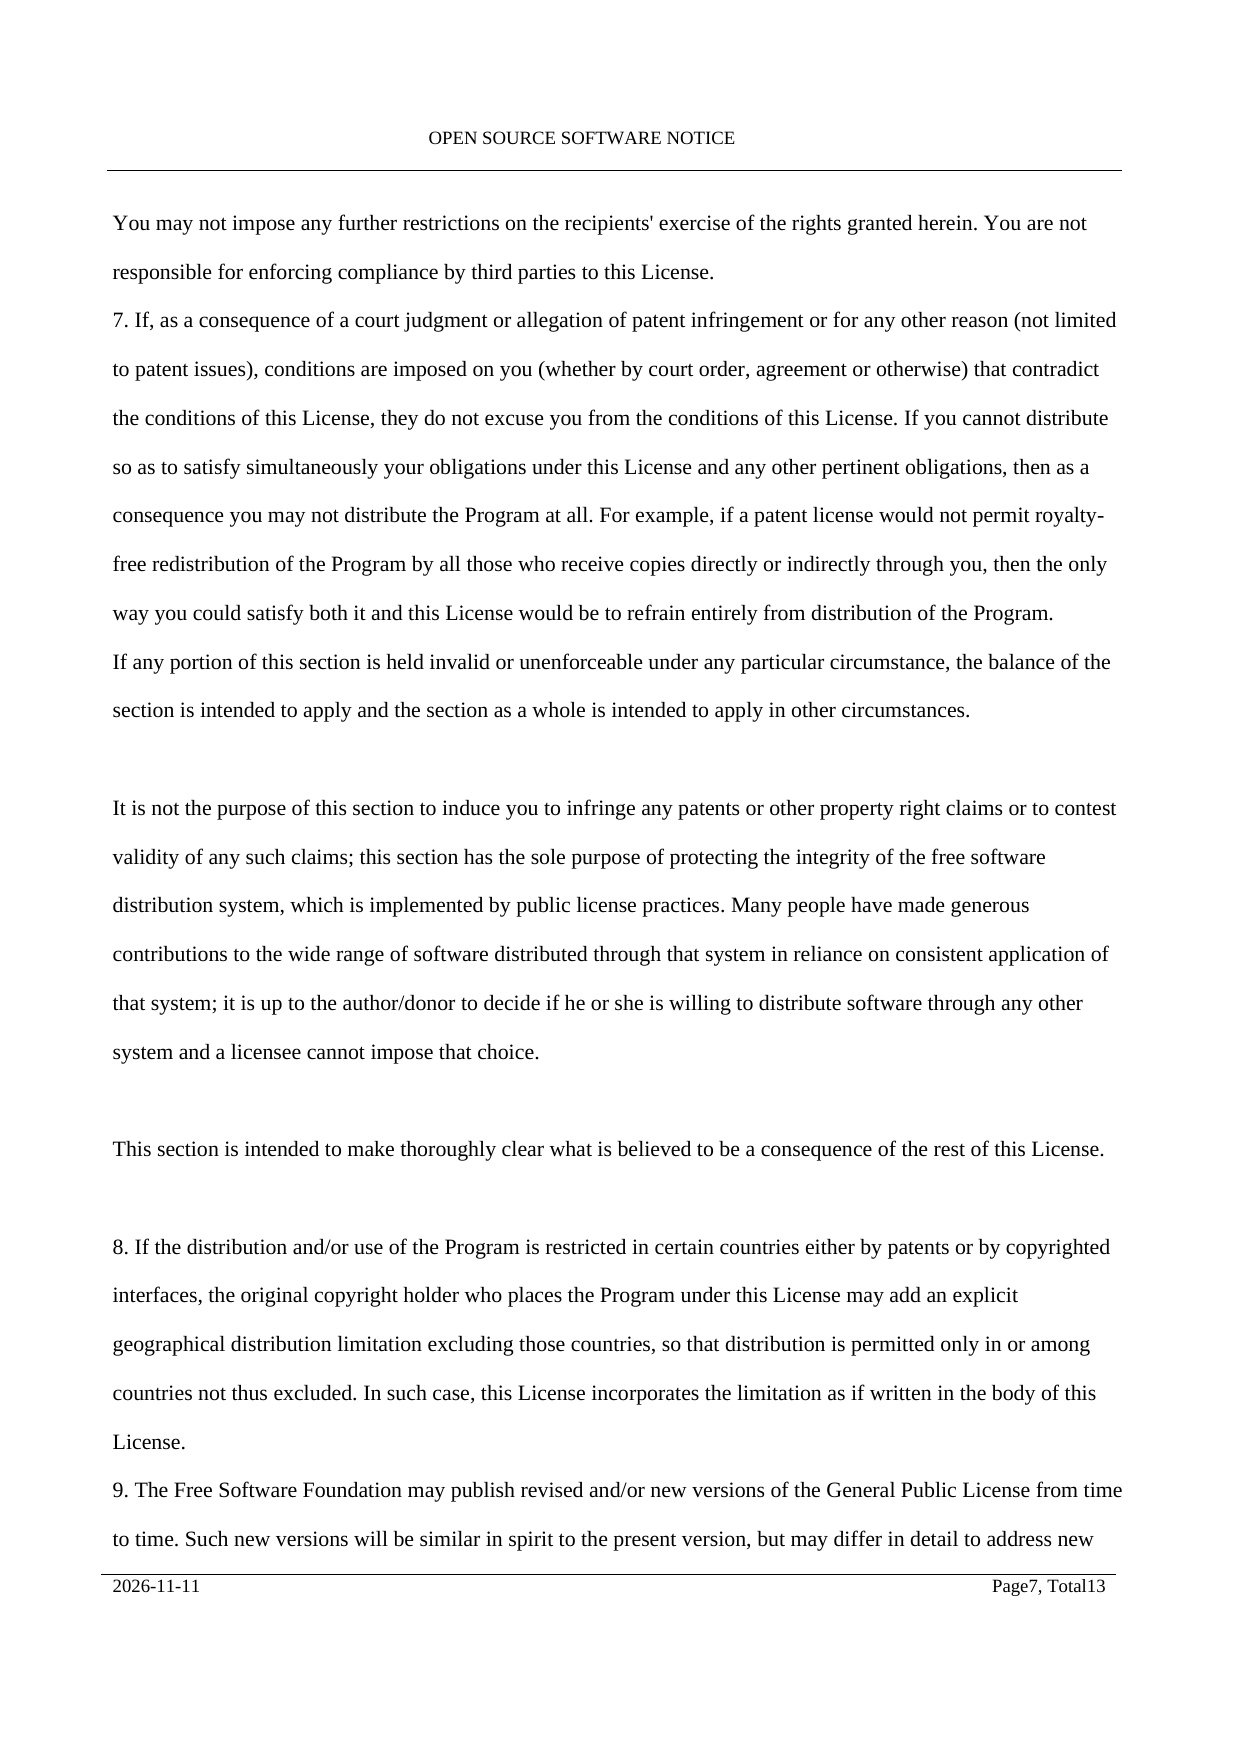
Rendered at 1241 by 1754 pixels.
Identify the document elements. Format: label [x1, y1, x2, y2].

text [112, 206, 1128, 1555]
